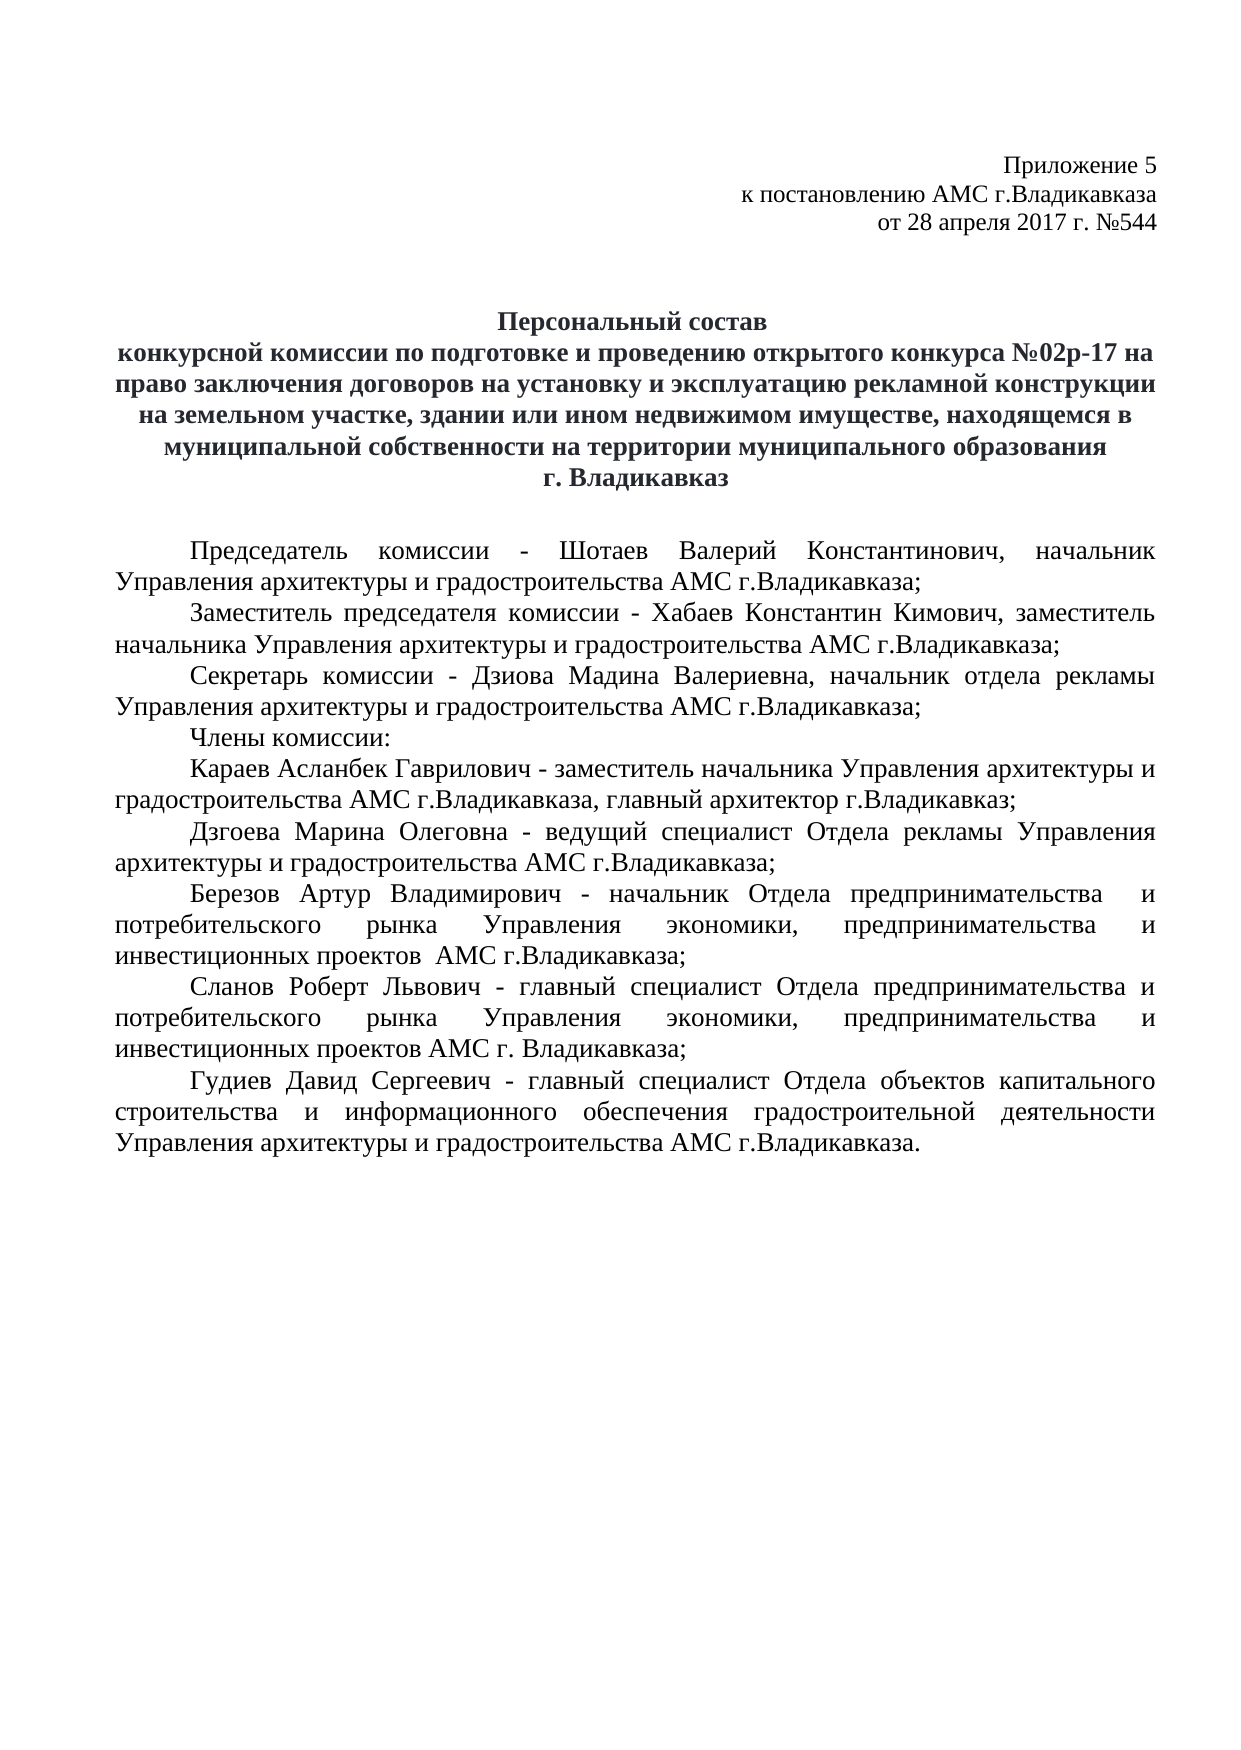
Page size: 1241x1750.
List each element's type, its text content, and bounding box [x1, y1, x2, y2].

text Сланов Роберт Львович - главный специалист Отдела предпринимательства и потребительского рынка Управления экономики, предпринимательства и инвестиционных проектов АМС г. Владикавказа; [114, 970, 1157, 1064]
text Дзгоева Марина Олеговна - ведущий специалист Отдела рекламы Управления архитектуры и градостроительства АМС г.Владикавказа; [114, 814, 1157, 877]
text Председатель комиссии - Шотаев Валерий Константинович, начальник Управления архитектуры и градостроительства АМС г.Владикавказа; [114, 534, 1157, 597]
text Приложение 5 к постановлению АМС г.Владикавказа от 28 апреля . №544 [114, 150, 1157, 236]
text Заместитель председателя комиссии - Хабаев Константин Кимович, заместитель начальника Управления архитектуры и градостроительства АМС г.Владикавказа; [114, 597, 1157, 659]
text Члены комиссии: [114, 721, 1157, 752]
text Персональный состав конкурсной комиссии по подготовке и проведению открытого конкурса №02р-17 на право заключения договоров на установку и эксплуатацию рекламной конструкции на земельном участке, здании или ином недвижимом имуществе, находящемся в муниципальной собственности на территории муниципального образования г. Владикавказ [114, 305, 1157, 492]
text Караев Асланбек Гаврилович - заместитель начальника Управления архитектуры и градостроительства АМС г.Владикавказа, главный архитектор г.Владикавказ; [114, 752, 1157, 814]
text Секретарь комиссии - Дзиова Мадина Валериевна, начальник отдела рекламы Управления архитектуры и градостроительства АМС г.Владикавказа; [114, 659, 1157, 721]
text Березов Артур Владимирович - начальник Отдела предпринимательства и потребительского рынка Управления экономики, предпринимательства и инвестиционных проектов АМС г.Владикавказа; [114, 877, 1157, 970]
text Гудиев Давид Сергеевич - главный специалист Отдела объектов капитального строительства и информационного обеспечения градостроительной деятельности Управления архитектуры и градостроительства АМС г.Владикавказа. [114, 1064, 1157, 1157]
